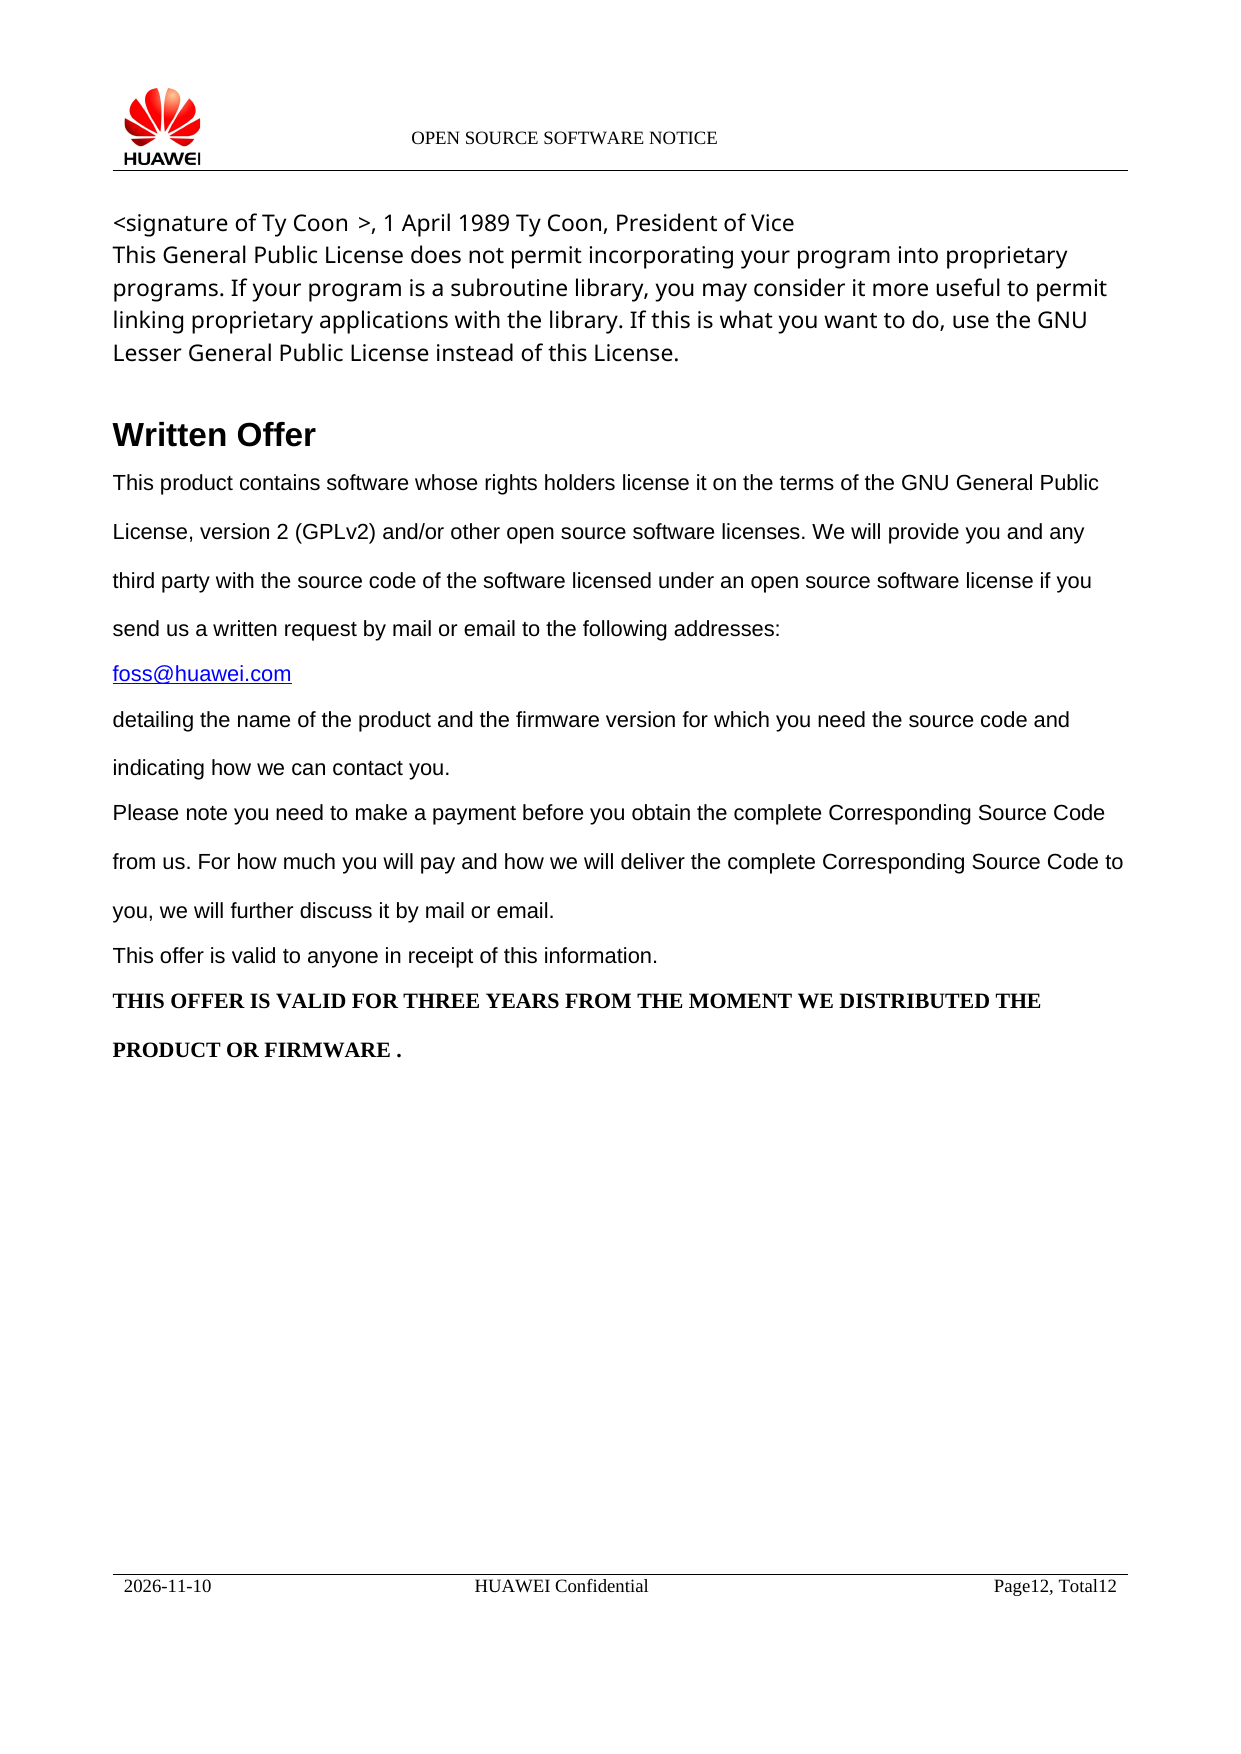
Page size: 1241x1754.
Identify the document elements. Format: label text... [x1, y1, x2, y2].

text foss@huawei.com [112, 658, 1128, 690]
text This General Public License does not permit incorporating your program into proprietary programs. If your program is a subroutine library, you may consider it more useful to permit linking proprietary applications with the library. If this is what you want to do, use the GNU Lesser General Public License instead of this License. [112, 239, 1128, 369]
text This offer is valid to anyone in receipt of this information. [112, 939, 1128, 972]
text This offer is valid for three years from the moment we distributed the product or firmware . [112, 984, 1128, 1066]
text <signature of Ty Coon >, 1 April 1989 Ty Coon, President of Vice [112, 206, 1128, 239]
text Written Offer [112, 401, 1128, 466]
text Please note you need to make a payment before you obtain the complete Corresponding Source Code from us. For how much you will pay and how we will deliver the complete Corresponding Source Code to you, we will further discuss it by mail or email. [112, 797, 1128, 927]
text This product contains software whose rights holders license it on the terms of the GNU General Public License, version 2 (GPLv2) and/or other open source software licenses. We will provide you and any third party with the source code of the software licensed under an open source software license if you send us a written request by mail or email to the following addresses: [112, 466, 1128, 645]
picture [124, 88, 201, 165]
text detailing the name of the product and the firmware version for which you need the source code and indicating how we can contact you. [112, 703, 1128, 784]
